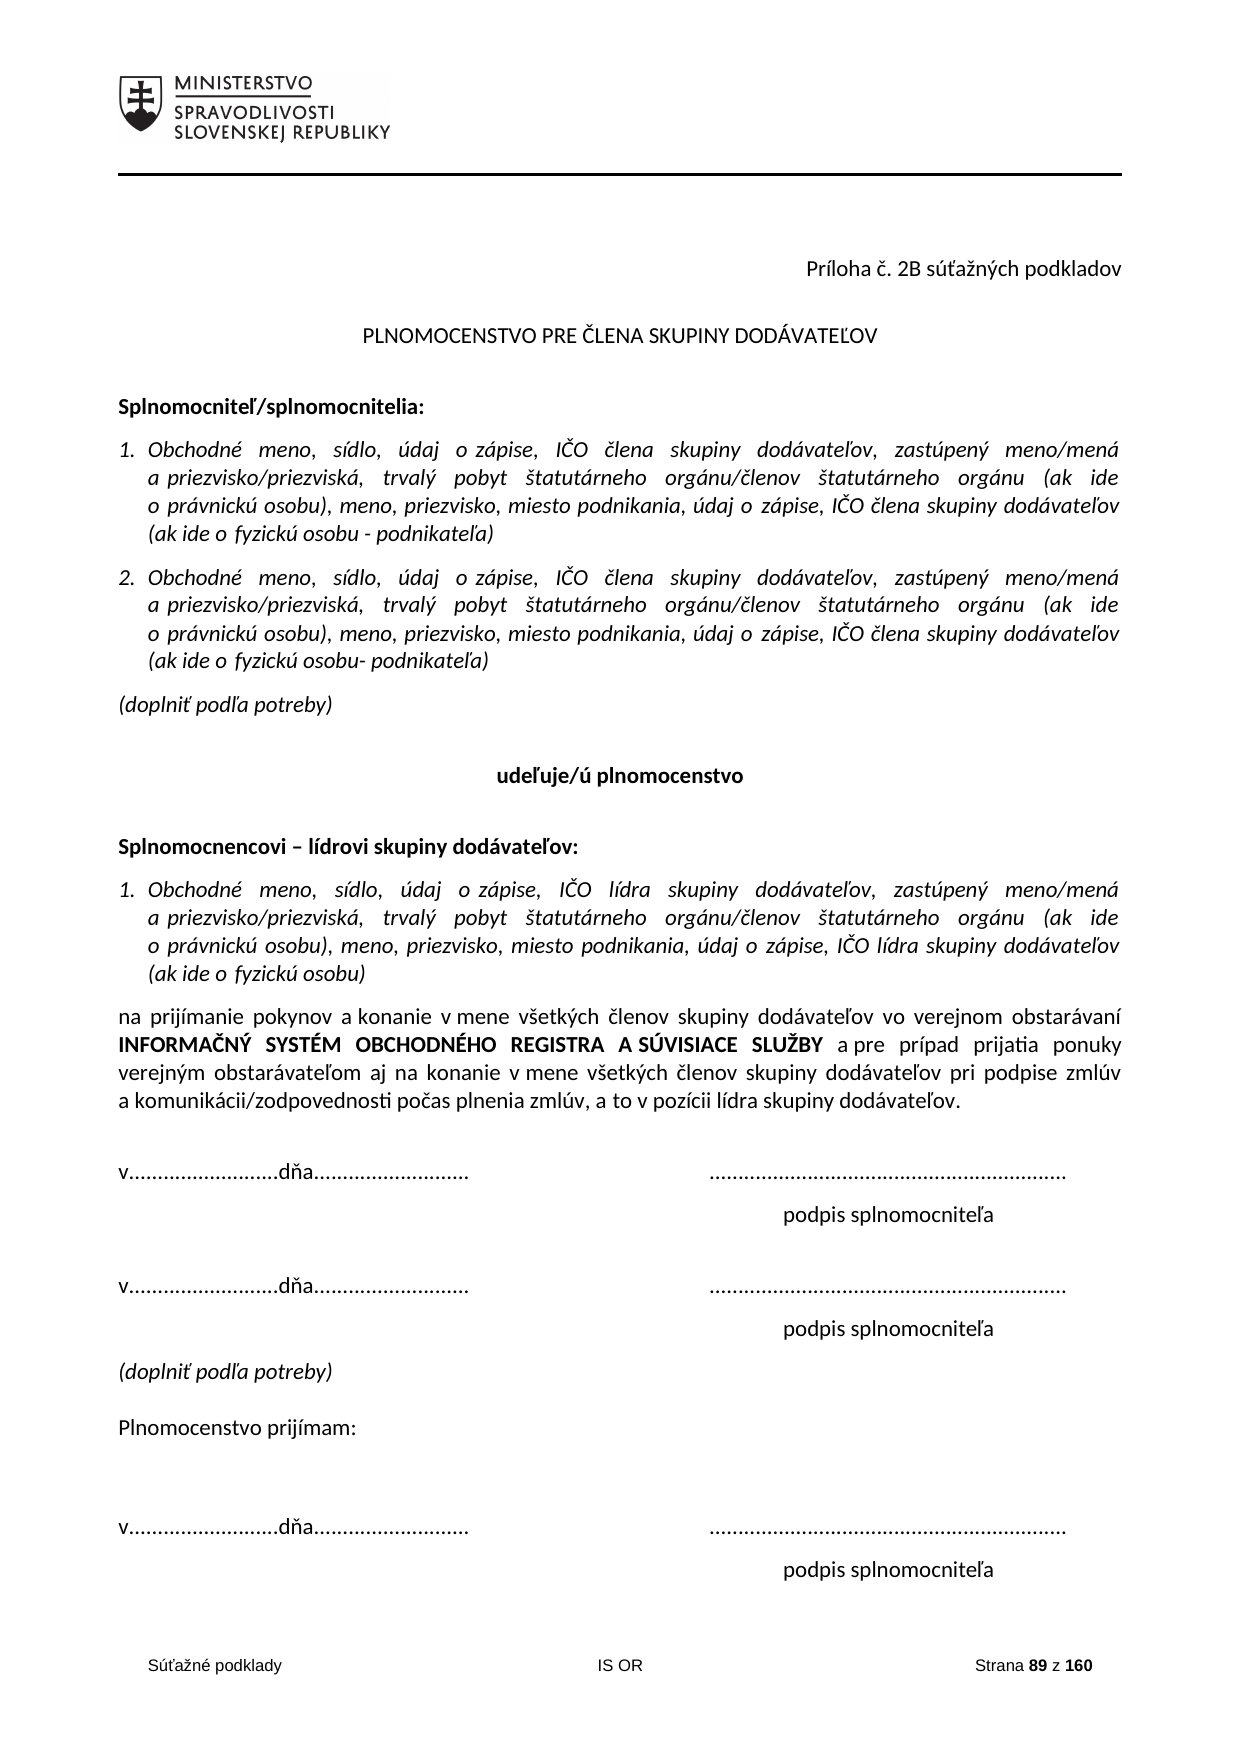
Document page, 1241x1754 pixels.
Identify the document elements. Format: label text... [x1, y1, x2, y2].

text (doplniť podľa potreby) [118, 690, 1122, 718]
picture [118, 73, 390, 144]
text v..........................dňa........................... .............................................................. [118, 1271, 1122, 1299]
text udeľuje/ú plnomocenstvo [118, 761, 1122, 789]
text Plnomocenstvo prijímam: [118, 1413, 1122, 1441]
text Splnomocnencovi – lídrovi skupiny dodávateľov: [118, 832, 1122, 860]
text podpis splnomocniteľa [118, 1200, 1122, 1228]
text (doplniť podľa potreby) [118, 1357, 1122, 1385]
text podpis splnomocniteľa [118, 1314, 1122, 1342]
text na prijímanie pokynov a konanie v mene všetkých členov skupiny dodávateľov vo verejnom obstarávaní INFORMAČNÝ SYSTÉM OBCHODNÉHO REGISTRA A SÚVISIACE SLUŽBY a pre prípad prijatia ponuky verejným obstarávateľom aj na konanie v mene všetkých členov skupiny dodávateľov pri podpise zmlúv a komunikácii/zodpovednosti počas plnenia zmlúv, a to v pozícii lídra skupiny dodávateľov. [118, 1002, 1122, 1114]
list Obchodné meno, sídlo, údaj o zápise, IČO lídra skupiny dodávateľov, zastúpený meno/mená a priezvisko/priezviská, trvalý pobyt štatutárneho orgánu/členov štatutárneho orgánu (ak ide o právnickú osobu), meno, priezvisko, miesto podnikania, údaj o zápise, IČO lídra skupiny dodávateľov (ak ide o fyzickú osobu) [118, 875, 1122, 987]
text Splnomocniteľ/splnomocnitelia: [118, 392, 1122, 421]
text podpis splnomocniteľa [118, 1555, 1122, 1583]
text v..........................dňa........................... .............................................................. [118, 1512, 1122, 1540]
subtitle Príloha č. 2B súťažných podkladov [118, 254, 1122, 282]
list Obchodné meno, sídlo, údaj o zápise, IČO člena skupiny dodávateľov, zastúpený meno/mená a priezvisko/priezviská, trvalý pobyt štatutárneho orgánu/členov štatutárneho orgánu (ak ide o právnickú osobu), meno, priezvisko, miesto podnikania, údaj o zápise, IČO člena skupiny dodávateľov (ak ide o fyzickú osobu - podnikateľa) [118, 436, 1122, 548]
text plnomocenstvo pre člena skupiny dodávateľov [118, 321, 1122, 349]
text v..........................dňa........................... .............................................................. [118, 1157, 1122, 1185]
list Obchodné meno, sídlo, údaj o zápise, IČO člena skupiny dodávateľov, zastúpený meno/mená a priezvisko/priezviská, trvalý pobyt štatutárneho orgánu/členov štatutárneho orgánu (ak ide o právnickú osobu), meno, priezvisko, miesto podnikania, údaj o zápise, IČO člena skupiny dodávateľov (ak ide o fyzickú osobu- podnikateľa) [118, 563, 1122, 675]
